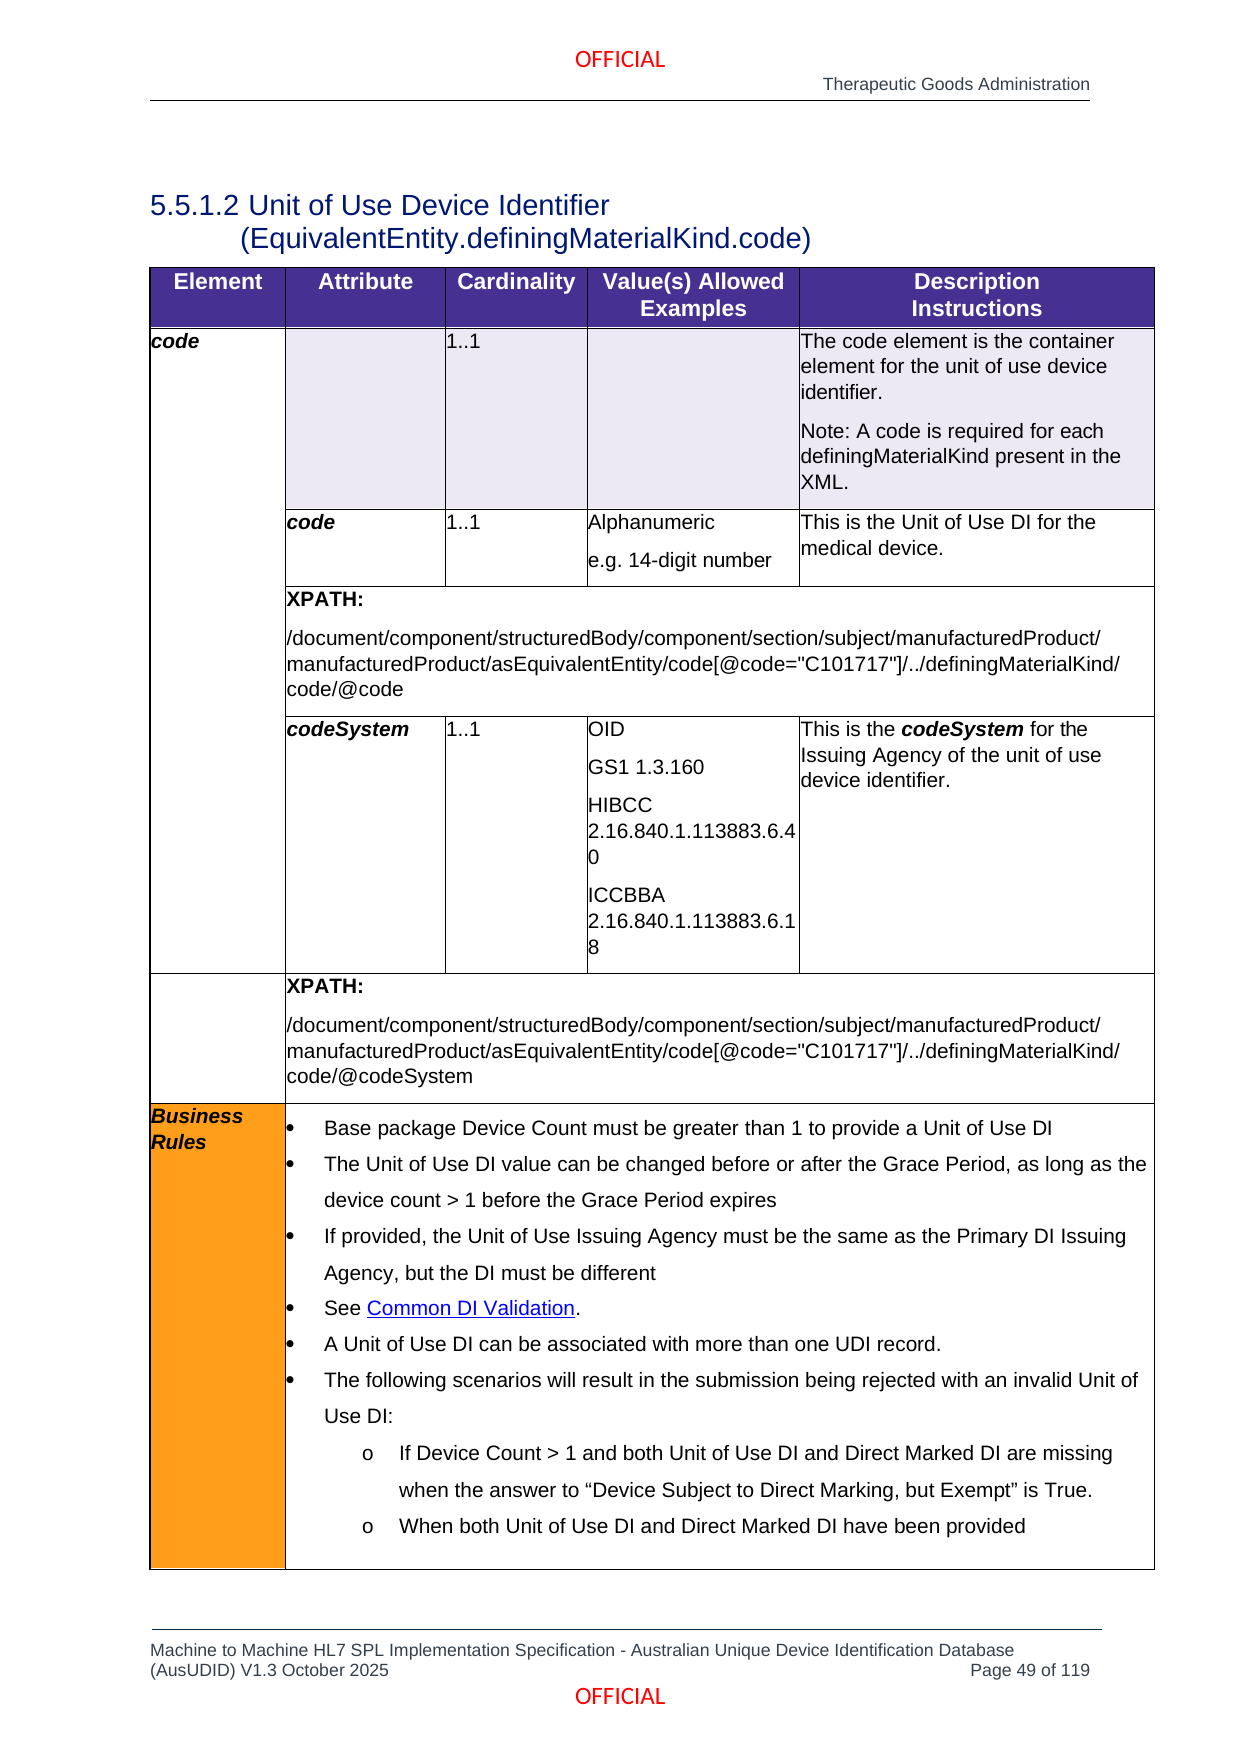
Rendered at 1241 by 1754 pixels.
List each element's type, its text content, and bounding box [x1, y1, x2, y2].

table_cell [286, 1104, 1154, 1568]
table_cell codeSystem [286, 717, 445, 973]
table_cell code [151, 329, 285, 973]
table_header Cardinality [446, 268, 587, 327]
table_cell code [286, 510, 445, 586]
table_cell [588, 329, 799, 508]
subtitle Unit of Use Device Identifier (EquivalentEntity.definingMaterialKind.code) [150, 187, 1090, 254]
table_cell 1..1 [446, 510, 587, 586]
table_header Attribute [286, 268, 445, 327]
table_cell [151, 974, 285, 1103]
table_cell Business Rules [151, 1104, 285, 1568]
table_cell This is the codeSystem for the Issuing Agency of the unit of use device identifier. [800, 717, 1154, 973]
table_cell XPATH: /document/component/structuredBody/component/section/subject/manufacturedProduct/manufacturedProduct/asEquivalentEntity/code[@code="C101717"]/../definingMaterialKind/code/@code [286, 587, 1154, 716]
table_cell This is the Unit of Use DI for the medical device. [800, 510, 1154, 586]
table_header Description Instructions [800, 268, 1154, 327]
table_cell Alphanumeric e.g. 14-digit number [588, 510, 799, 586]
table_cell [286, 329, 445, 508]
table_header Element [151, 268, 285, 327]
table_cell 1..1 [446, 329, 587, 508]
table_cell OID GS1 1.3.160 HIBCC 2.16.840.1.113883.6.40 ICCBBA 2.16.840.1.113883.6.18 [588, 717, 799, 973]
table_header Value(s) Allowed Examples [588, 268, 799, 327]
table_cell XPATH: /document/component/structuredBody/component/section/subject/manufacturedProduct/manufacturedProduct/asEquivalentEntity/code[@code="C101717"]/../definingMaterialKind/code/@codeSystem [286, 974, 1154, 1103]
table_cell 1..1 [446, 717, 587, 973]
table_cell The code element is the container element for the unit of use device identifier. Note: A code is required for each definingMaterialKind present in the XML. [800, 329, 1154, 508]
